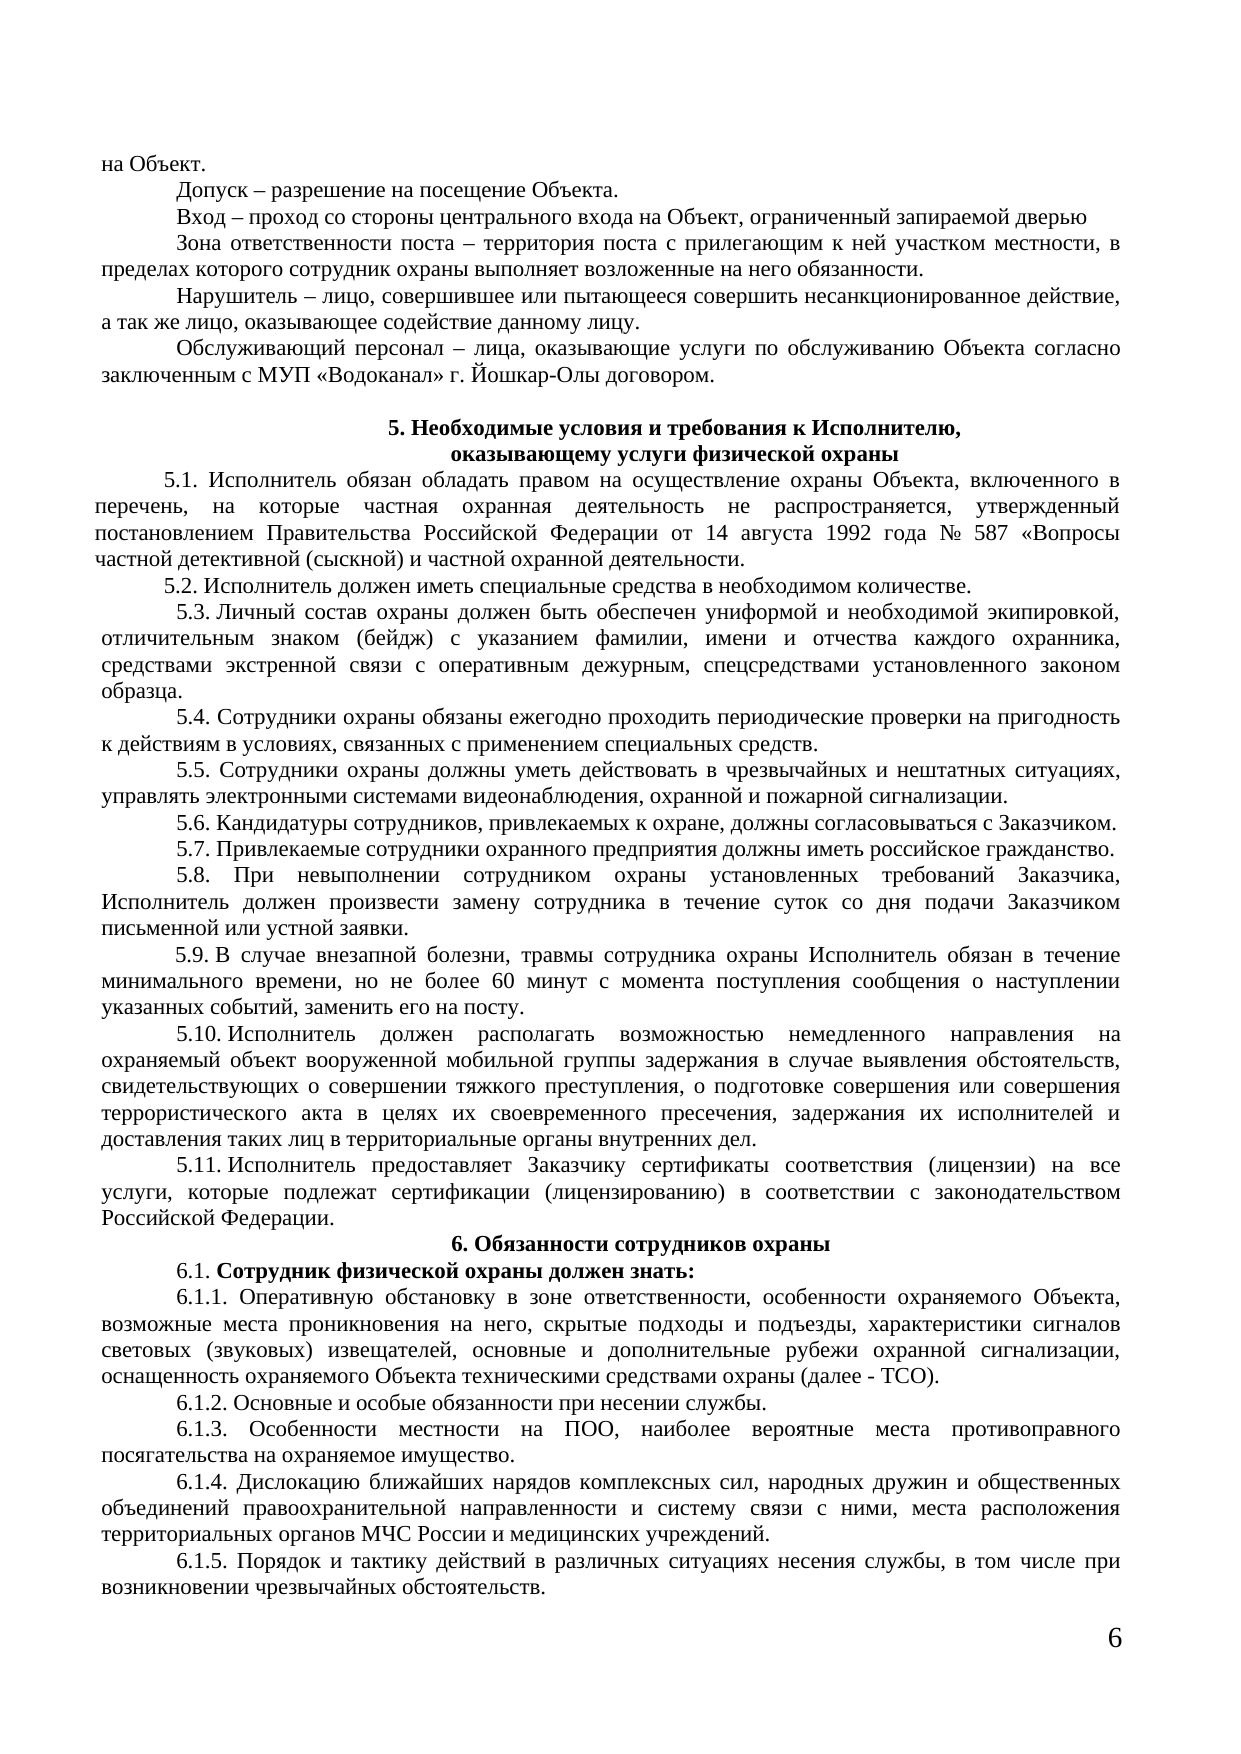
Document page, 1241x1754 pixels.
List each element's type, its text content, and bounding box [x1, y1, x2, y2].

text 6.1.3. Особенности местности на ПОО, наиболее вероятные места противоправного посягательства на охраняемое имущество. [101, 1415, 1122, 1468]
text Зона ответственности поста – территория поста с прилегающим к ней участком местности, в пределах которого сотрудник охраны выполняет возложенные на него обязанности. [101, 229, 1122, 282]
text Обслуживающий персонал – лица, оказывающие услуги по обслуживанию Объекта согласно заключенным с МУП «Водоканал» г. Йошкар-Олы договором. [101, 334, 1122, 387]
text 6.1.5. Порядок и тактику действий в различных ситуациях несения службы, в том числе при возникновении чрезвычайных обстоятельств. [101, 1547, 1122, 1599]
text Вход – проход со стороны центрального входа на Объект, ограниченный запираемой дверью [101, 203, 1122, 229]
text Посетитель – лицо, не являющееся работником и получившее на законных основаниях допуск на Объект. [101, 150, 1122, 176]
text Нарушитель – лицо, совершившее или пытающееся совершить несанкционированное действие, а так же лицо, оказывающее содействие данному лицу. [101, 282, 1122, 334]
text 5.7. Привлекаемые сотрудники охранного предприятия должны иметь российское гражданство. [101, 835, 1122, 862]
text 5.4. Сотрудники охраны обязаны ежегодно проходить периодические проверки на пригодность к действиям в условиях, связанных с применением специальных средств. [101, 703, 1122, 756]
text Допуск – разрешение на посещение Объекта. [101, 176, 1122, 203]
text 5.6. Кандидатуры сотрудников, привлекаемых к охране, должны согласовываться с Заказчиком. [101, 809, 1122, 835]
text 6.1.1. Оперативную обстановку в зоне ответственности, особенности охраняемого Объекта, возможные места проникновения на него, скрытые подходы и подъезды, характеристики сигналов световых (звуковых) извещателей, основные и дополнительные рубежи охранной сигнализации, оснащенность охраняемого Объекта техническими средствами охраны (далее - ТСО). [101, 1283, 1122, 1389]
text 5.1. Исполнитель обязан обладать правом на осуществление охраны Объекта, включенного в перечень, на которые частная охранная деятельность не распространяется, утвержденный постановлением Правительства Российской Федерации от 14 августа 1992 года № 587 «Вопросы частной детективной (сыскной) и частной охранной деятельности. [94, 466, 1122, 572]
text 5.2. Исполнитель должен иметь специальные средства в необходимом количестве. [95, 572, 1122, 598]
text 5.11. Исполнитель предоставляет Заказчику сертификаты соответствия (лицензии) на все услуги, которые подлежат сертификации (лицензированию) в соответствии с законодательством Российской Федерации. [101, 1151, 1122, 1231]
text 6.1.4. Дислокацию ближайших нарядов комплексных сил, народных дружин и общественных объединений правоохранительной направленности и систему связи с ними, места расположения территориальных органов МЧС России и медицинских учреждений. [101, 1468, 1122, 1547]
text 5. Необходимые условия и требования к Исполнителю, [169, 413, 1122, 440]
text 5.5. Сотрудники охраны должны уметь действовать в чрезвычайных и нештатных ситуациях, управлять электронными системами видеонаблюдения, охранной и пожарной сигнализации. [101, 756, 1122, 809]
text 5.10. Исполнитель должен располагать возможностью немедленного направления на охраняемый объект вооруженной мобильной группы задержания в случае выявления обстоятельств, свидетельствующих о совершении тяжкого преступления, о подготовке совершения или совершения террористического акта в целях их своевременного пресечения, задержания их исполнителей и доставления таких лиц в территориальные органы внутренних дел. [101, 1020, 1122, 1151]
text 6.1.2. Основные и особые обязанности при несении службы. [101, 1389, 1122, 1415]
text 5.8. При невыполнении сотрудником охраны установленных требований Заказчика, Исполнитель должен произвести замену сотрудника в течение суток со дня подачи Заказчиком письменной или устной заявки. [101, 862, 1122, 941]
text 5.3. Личный состав охраны должен быть обеспечен униформой и необходимой экипировкой, отличительным знаком (бейдж) с указанием фамилии, имени и отчества каждого охранника, средствами экстренной связи с оперативным дежурным, спецсредствами установленного законом образца. [101, 598, 1122, 703]
text 6.1. Сотрудник физической охраны должен знать: [101, 1257, 1122, 1283]
text 5.9. В случае внезапной болезни, травмы сотрудника охраны Исполнитель обязан в течение минимального времени, но не более 60 минут с момента поступления сообщения о наступлении указанных событий, заменить его на посту. [101, 941, 1122, 1020]
text 6. Обязанности сотрудников охраны [101, 1231, 1122, 1257]
text оказывающему услуги физической охраны [169, 440, 1122, 466]
